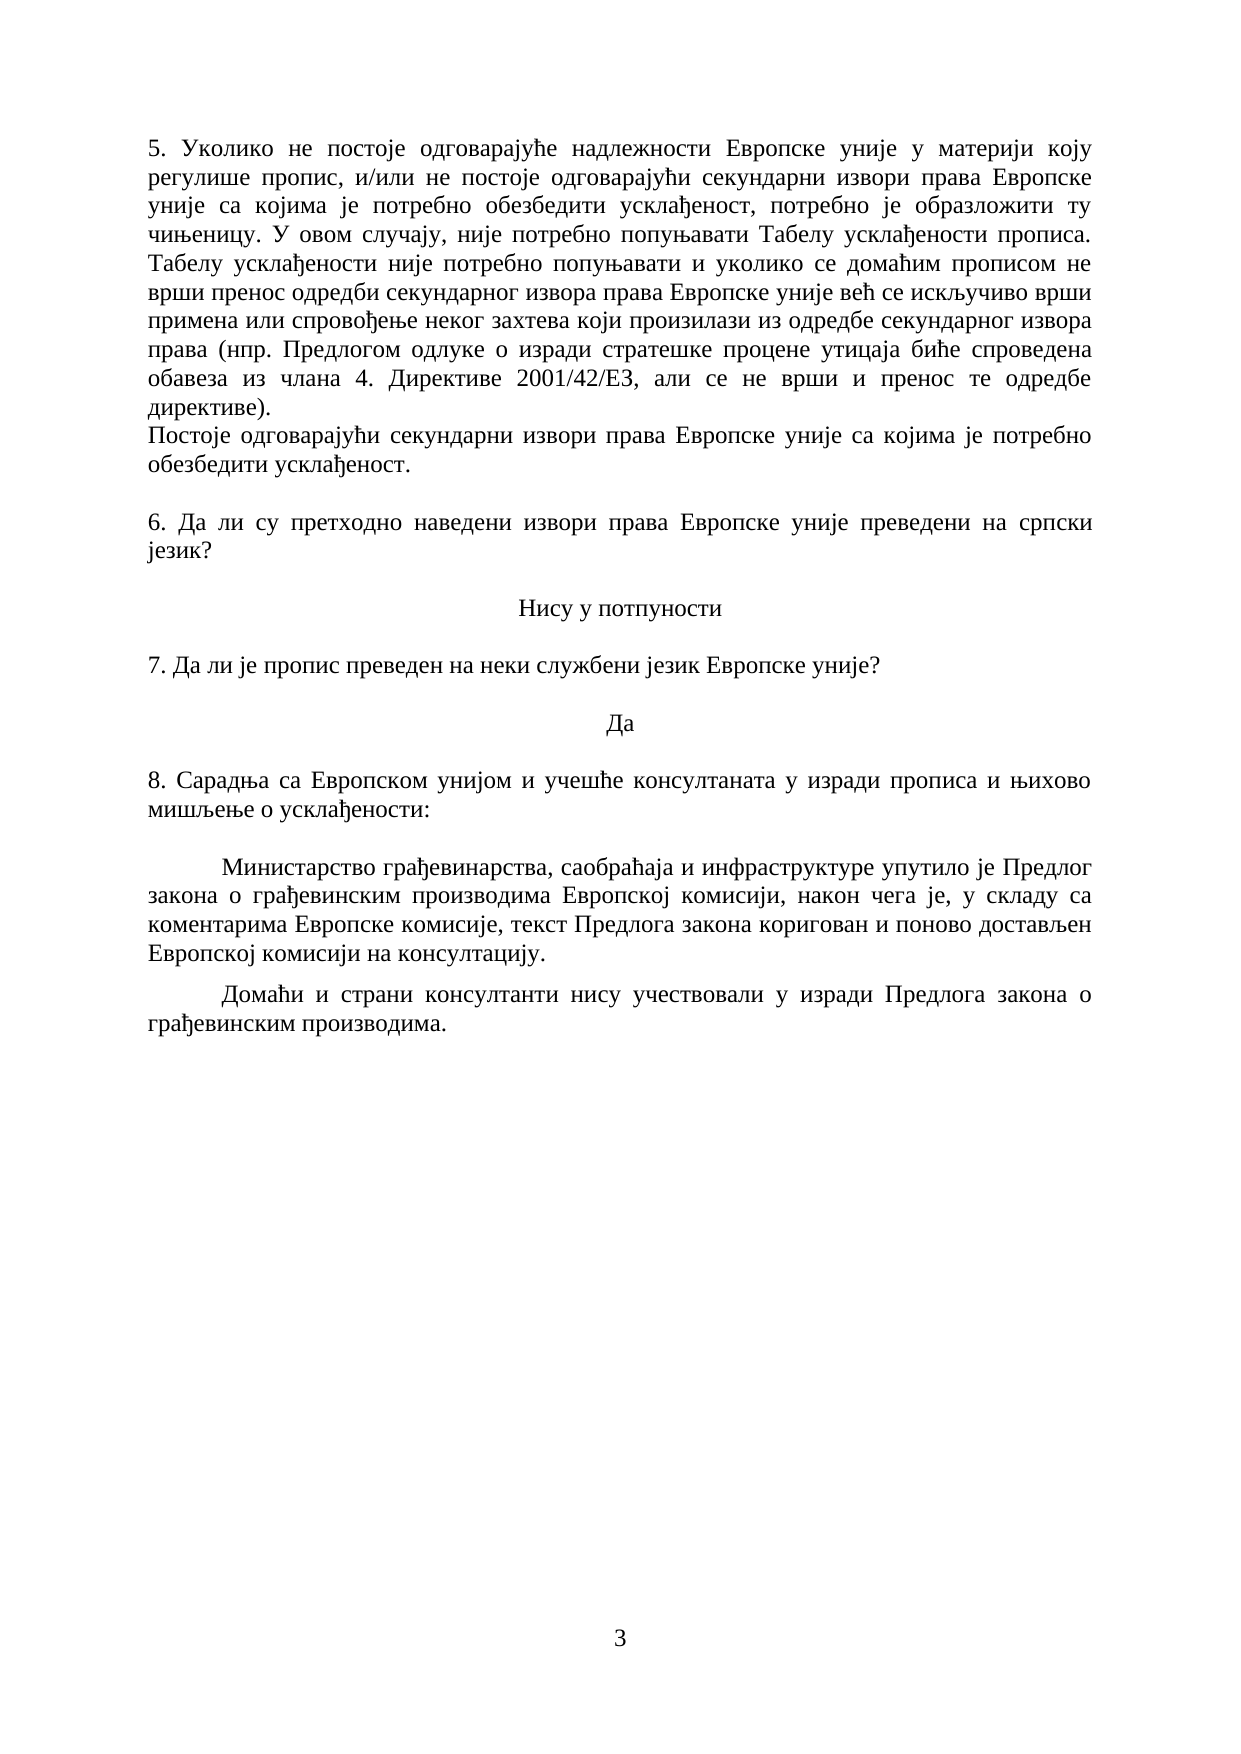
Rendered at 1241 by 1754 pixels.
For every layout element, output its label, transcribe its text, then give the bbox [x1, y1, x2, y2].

text 8. Сарадња са Европском унијом и учешће консултаната у изради прописа и њихово мишљење о усклађености: [148, 765, 1093, 823]
text Нису у потпуности [148, 593, 1093, 622]
text Да [148, 708, 1093, 737]
text 5. Уколико не постоје одговарајуће надлежности Европске уније у материји коју регулише пропис, и/или не постоје одговарајући секундарни извори права Европске уније са којима је потребно обезбедити усклађеност, потребно је образложити ту чињеницу. У овом случају, није потребно попуњавати Табелу усклађености прописа. Табелу усклађености није потребно попуњавати и уколико се домаћим прописом не врши пренос одредби секундарног извора права Европске уније већ се искључиво врши примена или спровођење неког захтева који произилази из одредбе секундарног извора права (нпр. Предлогом одлуке о изради стратешке процене утицаја биће спроведена обавеза из члана 4. Директиве 2001/42/ЕЗ, али се не врши и пренос те одредбе директиве). [148, 133, 1093, 420]
text Министарство грађевинарства, саобраћаја и инфраструктуре упутило је Предлог закона о грађевинским производима Европској комисији, након чега је, у складу са коментарима Европске комисије, текст Предлога закона коригован и поново достављен Европској комисији на консултацију. [148, 852, 1093, 967]
text 6. Да ли су претходно наведени извори права Европске уније преведени на српски језик? [148, 507, 1093, 564]
text 7. Да ли је пропис преведен на неки службени језик Европске уније? [148, 650, 1093, 679]
text Постоје одговарајући секундарни извори права Европске уније са којима је потребно обезбедити усклађеност. [148, 420, 1093, 478]
text Домаћи и страни консултанти нису учествовали у изради Предлога закона о грађевинским производима. [148, 979, 1093, 1037]
